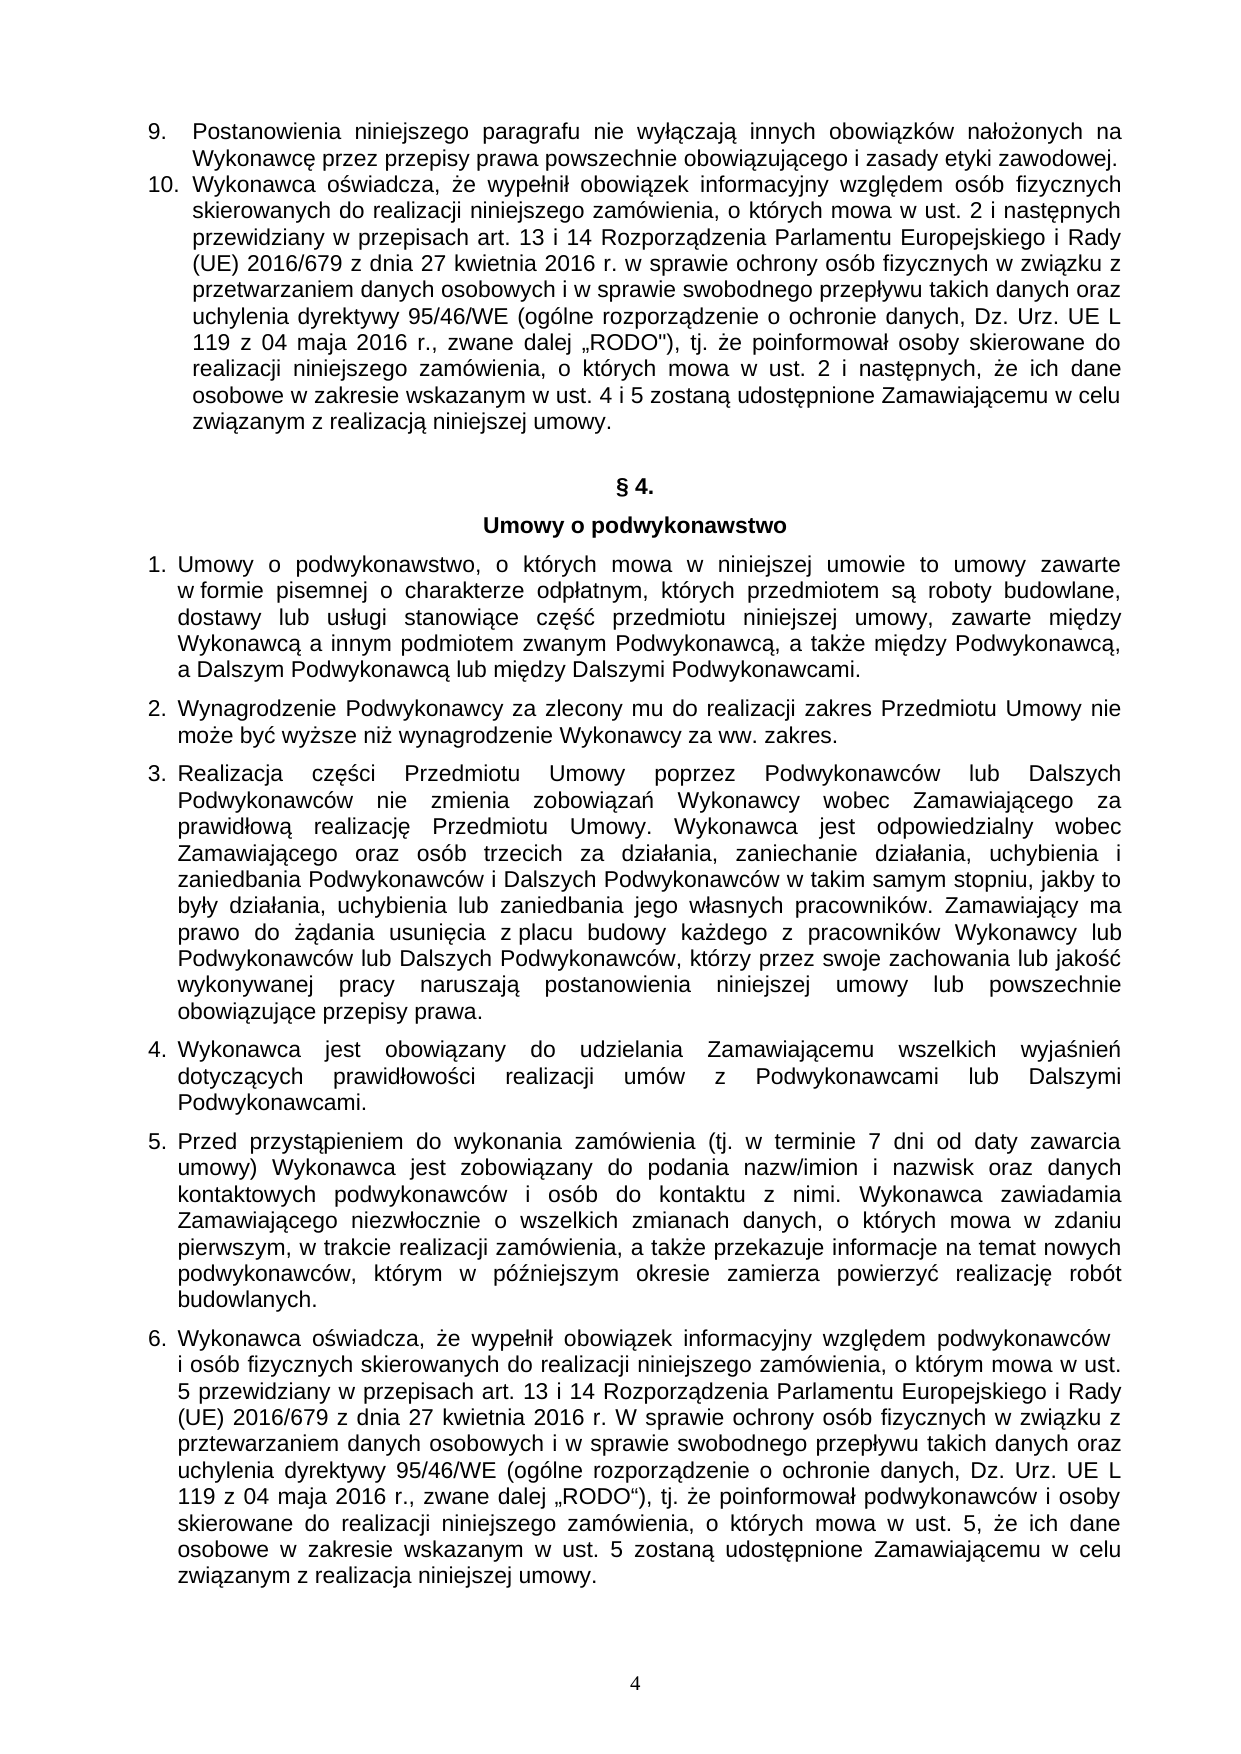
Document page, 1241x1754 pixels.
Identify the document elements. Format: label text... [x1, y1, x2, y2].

list Wykonawca jest obowiązany do udzielania Zamawiającemu wszelkich wyjaśnień dotyczących prawidłowości realizacji umów z Podwykonawcami lub Dalszymi Podwykonawcami. [148, 1036, 1122, 1116]
list Wykonawca oświadcza, że wypełnił obowiązek informacyjny względem podwykonawców i osób fizycznych skierowanych do realizacji niniejszego zamówienia, o którym mowa w ust. 5 przewidziany w przepisach art. 13 i 14 Rozporządzenia Parlamentu Europejskiego i Rady (UE) 2016/679 z dnia 27 kwietnia 2016 r. W sprawie ochrony osób fizycznych w związku z prztewarzaniem danych osobowych i w sprawie swobodnego przepływu takich danych oraz uchylenia dyrektywy 95/46/WE (ogólne rozporządzenie o ochronie danych, Dz. Urz. UE L 119 z 04 maja 2016 r., zwane dalej „RODO“), tj. że poinformował podwykonawców i osoby skierowane do realizacji niniejszego zamówienia, o których mowa w ust. 5, że ich dane osobowe w zakresie wskazanym w ust. 5 zostaną udostępnione Zamawiającemu w celu związanym z realizacja niniejszej umowy. [148, 1325, 1122, 1588]
list Przed przystąpieniem do wykonania zamówienia (tj. w terminie 7 dni od daty zawarcia umowy) Wykonawca jest zobowiązany do podania nazw/imion i nazwisk oraz danych kontaktowych podwykonawców i osób do kontaktu z nimi. Wykonawca zawiadamia Zamawiającego niezwłocznie o wszelkich zmianach danych, o których mowa w zdaniu pierwszym, w trakcie realizacji zamówienia, a także przekazuje informacje na temat nowych podwykonawców, którym w późniejszym okresie zamierza powierzyć realizację robót budowlanych. [148, 1128, 1122, 1312]
text Umowy o podwykonawstwo [148, 512, 1122, 538]
list Postanowienia niniejszego paragrafu nie wyłączają innych obowiązków nałożonych na Wykonawcę przez przepisy prawa powszechnie obowiązującego i zasady etyki zawodowej. [148, 118, 1122, 171]
list Realizacja części Przedmiotu Umowy poprzez Podwykonawców lub Dalszych Podwykonawców nie zmienia zobowiązań Wykonawcy wobec Zamawiającego za prawidłową realizację Przedmiotu Umowy. Wykonawca jest odpowiedzialny wobec Zamawiającego oraz osób trzecich za działania, zaniechanie działania, uchybienia i zaniedbania Podwykonawców i Dalszych Podwykonawców w takim samym stopniu, jakby to były działania, uchybienia lub zaniedbania jego własnych pracowników. Zamawiający ma prawo do żądania usunięcia z placu budowy każdego z pracowników Wykonawcy lub Podwykonawców lub Dalszych Podwykonawców, którzy przez swoje zachowania lub jakość wykonywanej pracy naruszają postanowienia niniejszej umowy lub powszechnie obowiązujące przepisy prawa. [148, 760, 1122, 1024]
list Wynagrodzenie Podwykonawcy za zlecony mu do realizacji zakres Przedmiotu Umowy nie może być wyższe niż wynagrodzenie Wykonawcy za ww. zakres. [148, 695, 1122, 748]
text § 4. [148, 473, 1122, 499]
list Wykonawca oświadcza, że wypełnił obowiązek informacyjny względem osób fizycznych skierowanych do realizacji niniejszego zamówienia, o których mowa w ust. 2 i następnych przewidziany w przepisach art. 13 i 14 Rozporządzenia Parlamentu Europejskiego i Rady (UE) 2016/679 z dnia 27 kwietnia 2016 r. w sprawie ochrony osób fizycznych w związku z przetwarzaniem danych osobowych i w sprawie swobodnego przepływu takich danych oraz uchylenia dyrektywy 95/46/WE (ogólne rozporządzenie o ochronie danych, Dz. Urz. UE L 119 z 04 maja 2016 r., zwane dalej „RODO"), tj. że poinformował osoby skierowane do realizacji niniejszego zamówienia, o których mowa w ust. 2 i następnych, że ich dane osobowe w zakresie wskazanym w ust. 4 i 5 zostaną udostępnione Zamawiającemu w celu związanym z realizacją niniejszej umowy. [148, 171, 1122, 434]
list Umowy o podwykonawstwo, o których mowa w niniejszej umowie to umowy zawarte w formie pisemnej o charakterze odpłatnym, których przedmiotem są roboty budowlane, dostawy lub usługi stanowiące część przedmiotu niniejszej umowy, zawarte między Wykonawcą a innym podmiotem zwanym Podwykonawcą, a także między Podwykonawcą, a Dalszym Podwykonawcą lub między Dalszymi Podwykonawcami. [148, 551, 1122, 683]
